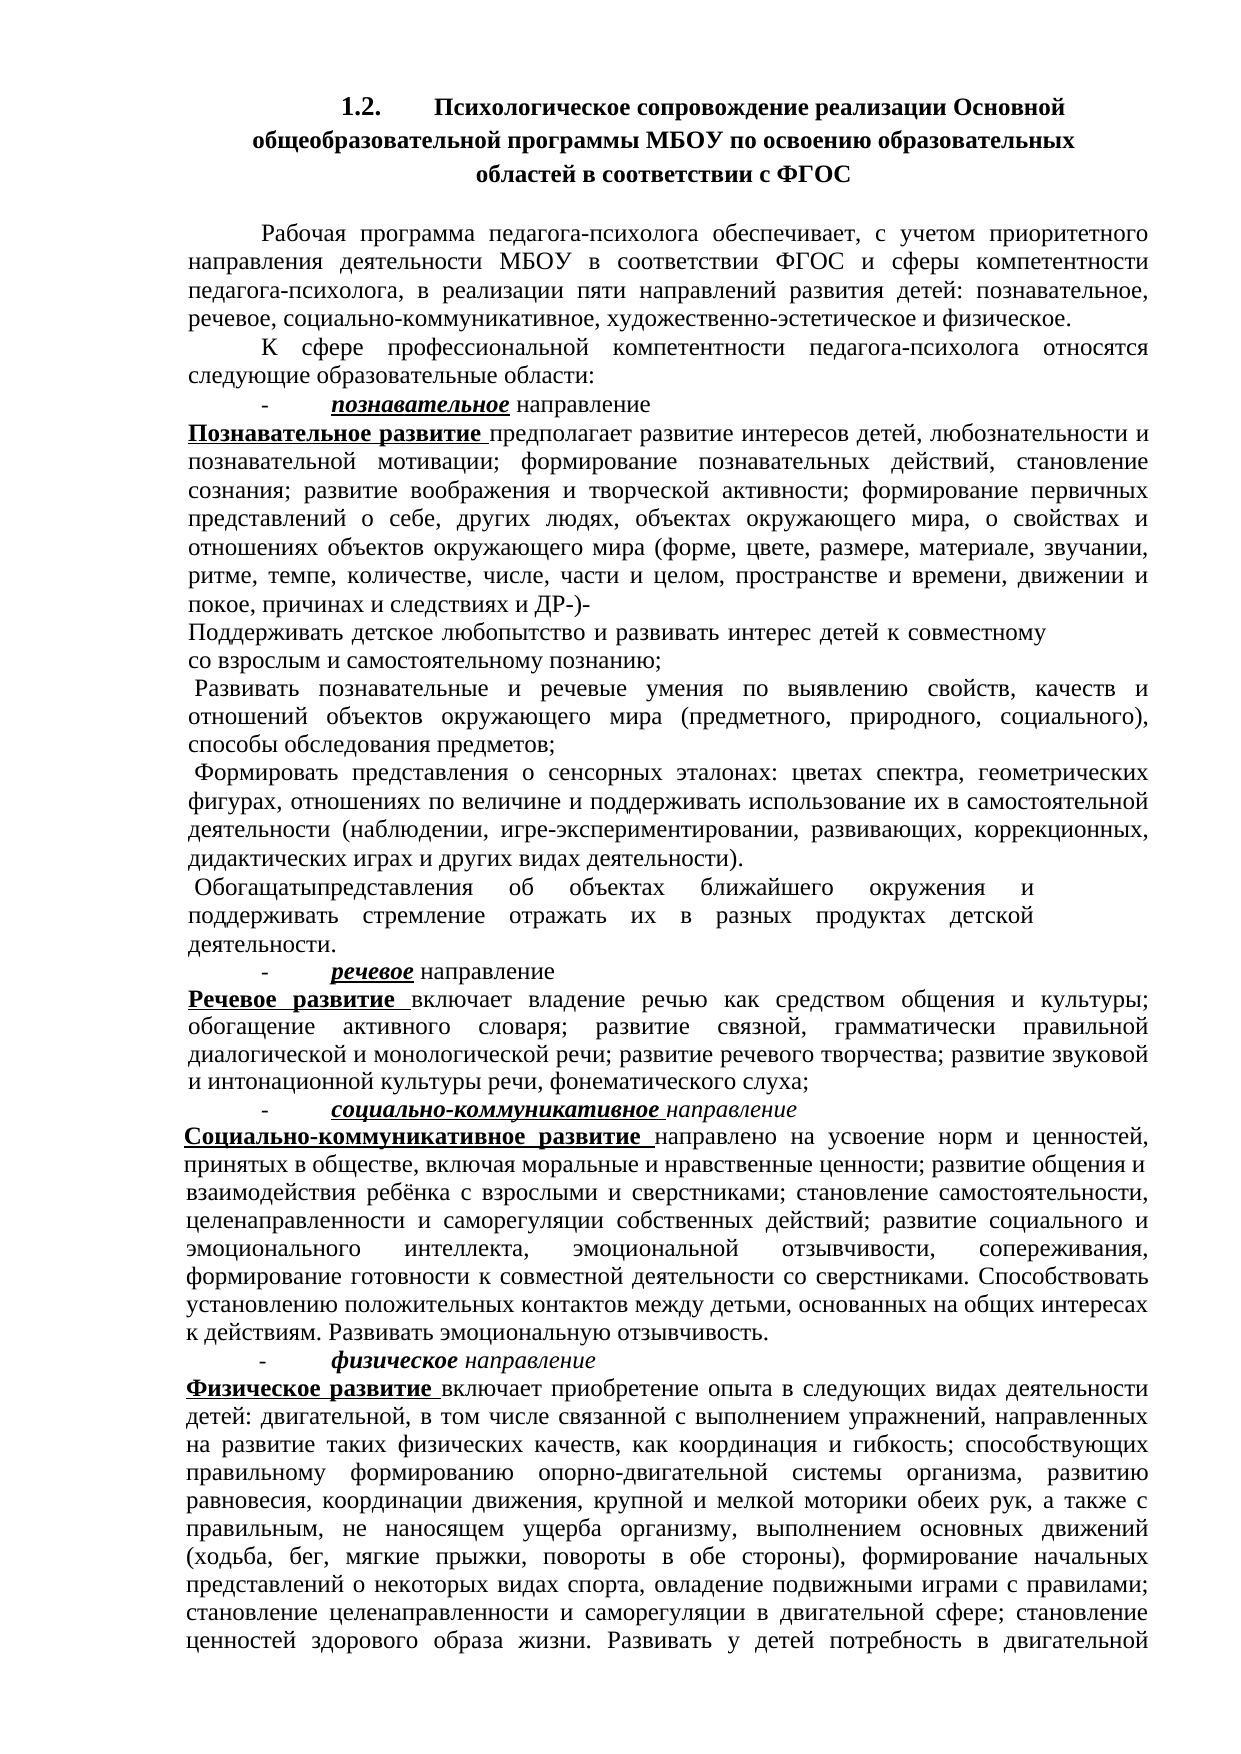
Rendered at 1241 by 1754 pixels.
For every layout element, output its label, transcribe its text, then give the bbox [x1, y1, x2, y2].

text Формировать представления о сенсорных эталонах: цветах спектра, геометрических фигурах, отношениях по величине и поддерживать использование их в самостоятельной деятельности (наблюдении, игре-экспериментировании, развивающих, коррекционных, дидактических играх и других видах деятельности). [188, 758, 1149, 872]
text Познавательное развитие предполагает развитие интересов детей, любознательности и познавательной мотивации; формирование познавательных действий, становление сознания; развитие воображения и творческой активности; формирование первичных представлений о себе, других людях, объектах окружающего мира, о свойствах и отношениях объектов окружающего мира (форме, цвете, размере, материале, звучании, ритме, темпе, количестве, числе, части и целом, пространстве и времени, движении и покое, причинах и следствиях и ДР-)- [188, 418, 1149, 618]
list познавательное направление [188, 389, 1151, 418]
text К сфере профессиональной компетентности педагога-психолога относятся следующие образовательные области: [188, 332, 1149, 389]
text Речевое развитие включает владение речью как средством общения и культуры; обогащение активного словаря; развитие связной, грамматически правильной диалогической и монологической речи; развитие речевого творчества; развитие звуковой и интонационной культуры речи, фонематического слуха; [188, 985, 1149, 1095]
text Социально-коммуникативное развитие направлено на усвоение норм и ценностей, принятых в обществе, включая моральные и нравственные ценности; развитие общения и [184, 1123, 1149, 1178]
text взаимодействия ребёнка с взрослыми и сверстниками; становление самостоятельности, целенаправленности и саморегуляции собственных действий; развитие социального и эмоционального интеллекта, эмоциональной отзывчивости, сопереживания, формирование готовности к совместной деятельности со сверстниками. Способствовать установлению положительных контактов между детьми, основанных на общих интересах к действиям. Развивать эмоциональную отзывчивость. [186, 1178, 1149, 1346]
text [186, 1374, 1149, 1654]
text Обогащатыпредставления об объектах ближайшего окружения и поддерживать стремление отражать их в разных продуктах детской деятельности. [188, 872, 1035, 958]
text Рабочая программа педагога-психолога обеспечивает, с учетом приоритетного направления деятельности МБОУ в соответствии ФГОС и сферы компетентности педагога-психолога, в реализации пяти направлений развития детей: познавательное, речевое, социально-коммуникативное, художественно-эстетическое и физическое. [188, 218, 1149, 332]
list Психологическое сопровождение реализации Основной общеобразовательной программы МБОУ по освоению образовательных областей в соответствии с ФГОС [244, 89, 1083, 189]
text Поддерживать детское любопытство и развивать интерес детей к совместному со взрослым и самостоятельному познанию; [188, 618, 1047, 674]
list социально-коммуникативное направление [188, 1095, 1149, 1123]
list физическое направление [259, 1346, 1151, 1374]
list речевое направление [188, 958, 1151, 985]
text Развивать познавательные и речевые умения по выявлению свойств, качеств и отношений объектов окружающего мира (предметного, природного, социального), способы обследования предметов; [188, 674, 1149, 758]
